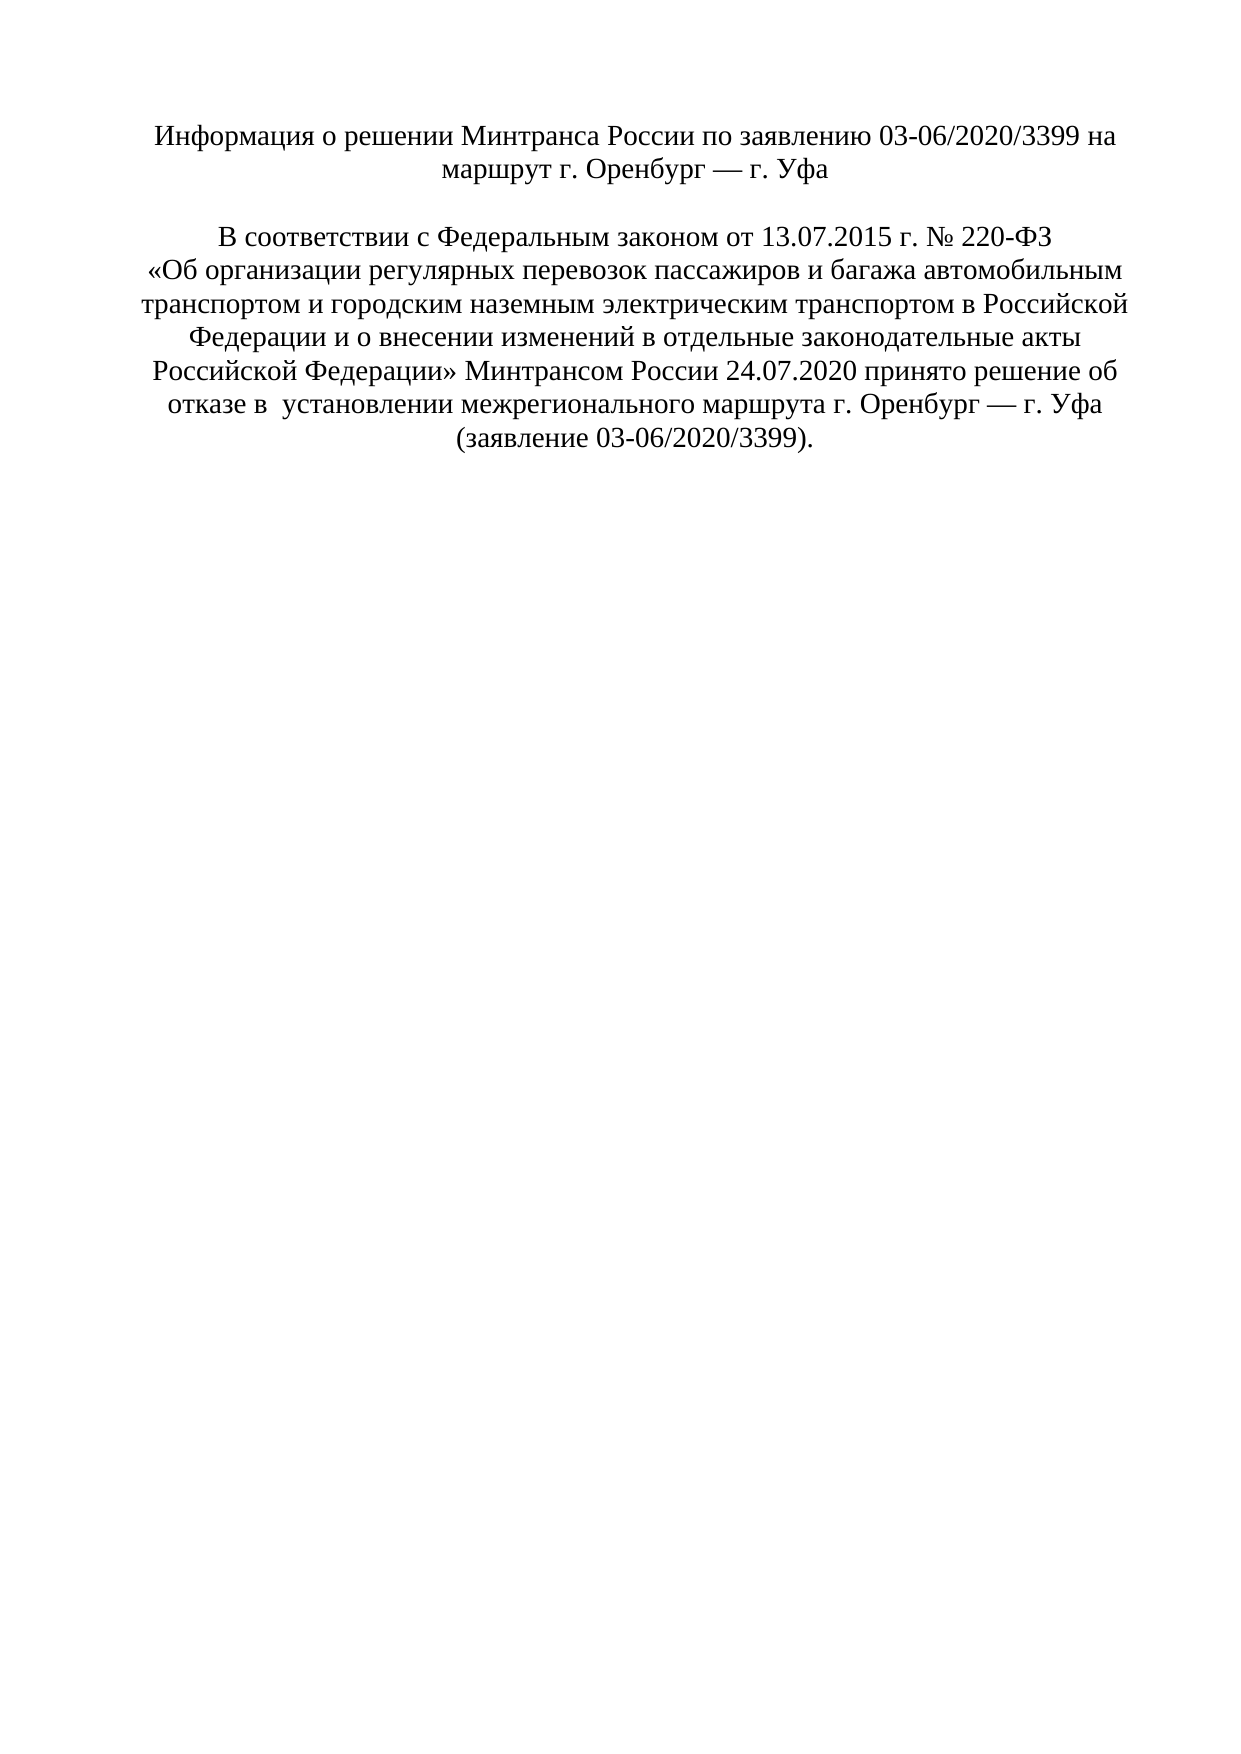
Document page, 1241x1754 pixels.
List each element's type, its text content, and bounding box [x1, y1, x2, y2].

text Информация о решении Минтранса России по заявлению 03-06/2020/3399 на маршрут г. Оренбург — г. Уфа [118, 118, 1152, 185]
text В соответствии с Федеральным законом от 13.07.2015 г. № 220-ФЗ «Об организации регулярных перевозок пассажиров и багажа автомобильным транспортом и городским наземным электрическим транспортом в Российской Федерации и о внесении изменений в отдельные законодательные акты Российской Федерации» Минтрансом России 24.07.2020 принято решение об отказе в установлении межрегионального маршрута г. Оренбург — г. Уфа (заявление 03-06/2020/3399). [118, 219, 1152, 453]
